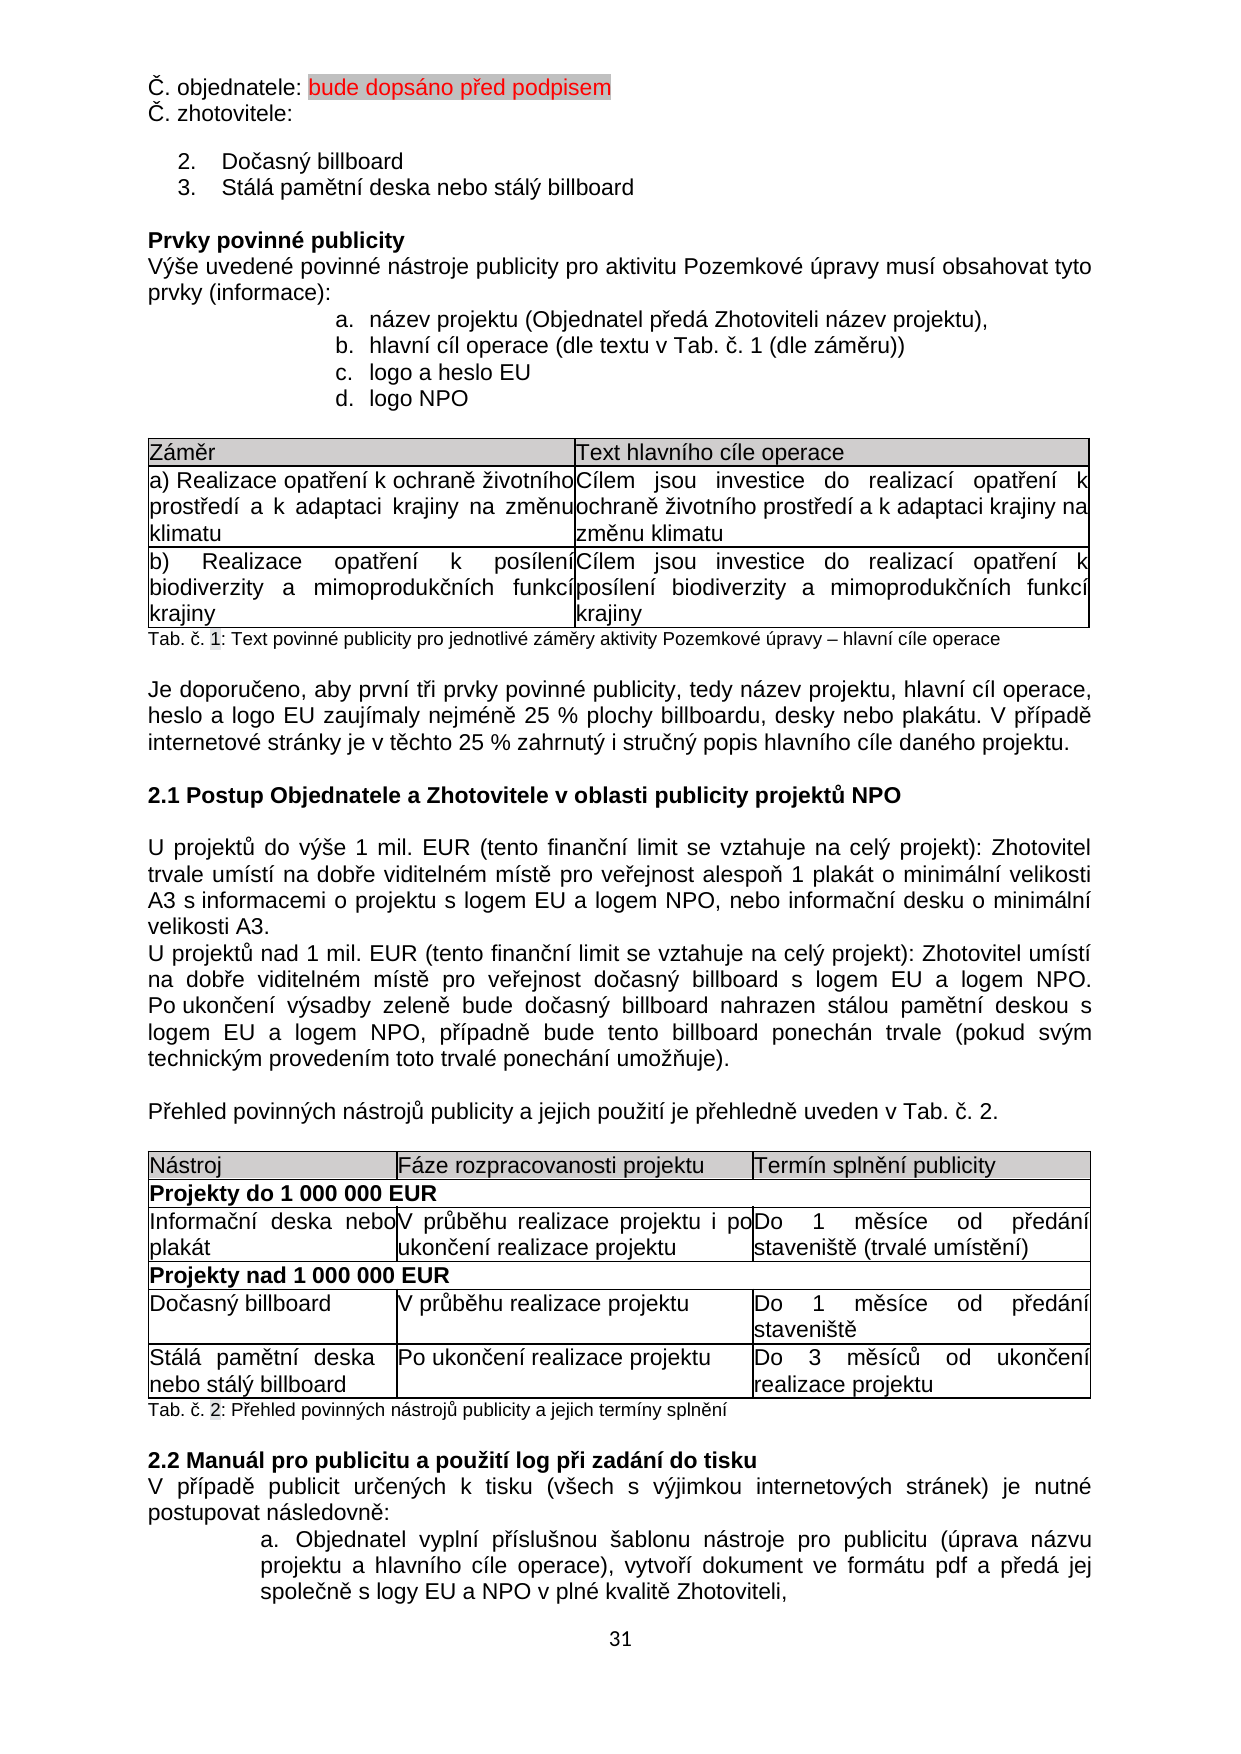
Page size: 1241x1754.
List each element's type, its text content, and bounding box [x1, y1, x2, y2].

list Dočasný billboard [177, 148, 1093, 174]
table_cell b) Realizace opatření k posílení biodiverzity a mimoprodukčních funkcí krajiny [149, 548, 574, 627]
text 2.2 Manuál pro publicitu a použití log při zadání do tisku [148, 1447, 1093, 1473]
text U projektů do výše 1 mil. EUR (tento finanční limit se vztahuje na celý projekt): Zhotovitel trvale umístí na dobře viditelném místě pro veřejnost alespoň 1 plakát o minimální velikosti A3 s informacemi o projektu s logem EU a logem NPO, nebo informační desku o minimální velikosti A3. [148, 834, 1093, 940]
text Tab. č. 2: Přehled povinných nástrojů publicity a jejich termíny splnění [221, 1399, 1093, 1420]
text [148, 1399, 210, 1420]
table_cell Cílem jsou investice do realizací opatření k ochraně životního prostředí a k adaptaci krajiny na změnu klimatu [576, 467, 1088, 546]
text U projektů nad 1 mil. EUR (tento finanční limit se vztahuje na celý projekt): Zhotovitel umístí na dobře viditelném místě pro veřejnost dočasný billboard s logem EU a logem NPO. Po ukončení výsadby zeleně bude dočasný billboard nahrazen stálou pamětní deskou s logem EU a logem NPO, případně bude tento billboard ponechán trvale (pokud svým technickým provedením toto trvalé ponechání umožňuje). [148, 940, 1093, 1071]
table_cell Dočasný billboard [149, 1290, 396, 1343]
table_cell Projekty do 1 000 000 EUR [149, 1180, 1090, 1206]
table_header Text hlavního cíle operace [576, 439, 1088, 465]
table_cell V průběhu realizace projektu i po ukončení realizace projektu [398, 1208, 752, 1261]
table_cell Projekty nad 1 000 000 EUR [149, 1262, 1090, 1288]
table_cell Do 3 měsíců od ukončení realizace projektu [754, 1345, 1090, 1397]
text Výše uvedené povinné nástroje publicity pro aktivitu Pozemkové úpravy musí obsahovat tyto prvky (informace): [148, 253, 1093, 306]
text 2.1 Postup Objednatele a Zhotovitele v oblasti publicity projektů NPO [148, 782, 1093, 808]
text V případě publicit určených k tisku (všech s výjimkou internetových stránek) je nutné postupovat následovně: [148, 1473, 1093, 1526]
text Tab. č. 1: Text povinné publicity pro jednotlivé záměry aktivity Pozemkové úpravy – hlavní cíle operace [221, 628, 1093, 650]
table_cell Cílem jsou investice do realizací opatření k posílení biodiverzity a mimoprodukčních funkcí krajiny [576, 548, 1088, 627]
table_header Nástroj [149, 1152, 396, 1178]
table_cell Informační deska nebo plakát [149, 1208, 396, 1261]
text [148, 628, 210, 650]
list logo NPO [335, 385, 1093, 411]
table_cell Po ukončení realizace projektu [398, 1345, 752, 1397]
list Objednatel vyplní příslušnou šablonu nástroje pro publicitu (úprava názvu projektu a hlavního cíle operace), vytvoří dokument ve formátu pdf a předá jej společně s logy EU a NPO v plné kvalitě Zhotoviteli, [260, 1526, 1093, 1605]
table_header Fáze rozpracovanosti projektu [398, 1152, 752, 1178]
text Prvky povinné publicity [148, 227, 1093, 253]
text Je doporučeno, aby první tři prvky povinné publicity, tedy název projektu, hlavní cíl operace, heslo a logo EU zaujímaly nejméně 25 % plochy billboardu, desky nebo plakátu. V případě internetové stránky je v těchto 25 % zahrnutý i stručný popis hlavního cíle daného projektu. [148, 676, 1093, 755]
table_cell a) Realizace opatření k ochraně životního prostředí a k adaptaci krajiny na změnu klimatu [149, 467, 574, 546]
list název projektu (Objednatel předá Zhotoviteli název projektu), [335, 306, 1093, 332]
table_cell Do 1 měsíce od předání staveniště (trvalé umístění) [754, 1208, 1090, 1261]
table_cell Stálá pamětní deska nebo stálý billboard [149, 1345, 396, 1397]
list hlavní cíl operace (dle textu v Tab. č. 1 (dle záměru)) [335, 332, 1093, 358]
list logo a heslo EU [335, 358, 1093, 385]
table_header Termín splnění publicity [754, 1152, 1090, 1178]
list Stálá pamětní deska nebo stálý billboard [177, 174, 1093, 200]
table_cell Do 1 měsíce od předání staveniště [754, 1290, 1090, 1343]
text Přehled povinných nástrojů publicity a jejich použití je přehledně uveden v Tab. č. 2. [148, 1098, 1093, 1124]
table_header Záměr [149, 439, 574, 465]
table_cell V průběhu realizace projektu [398, 1290, 752, 1343]
